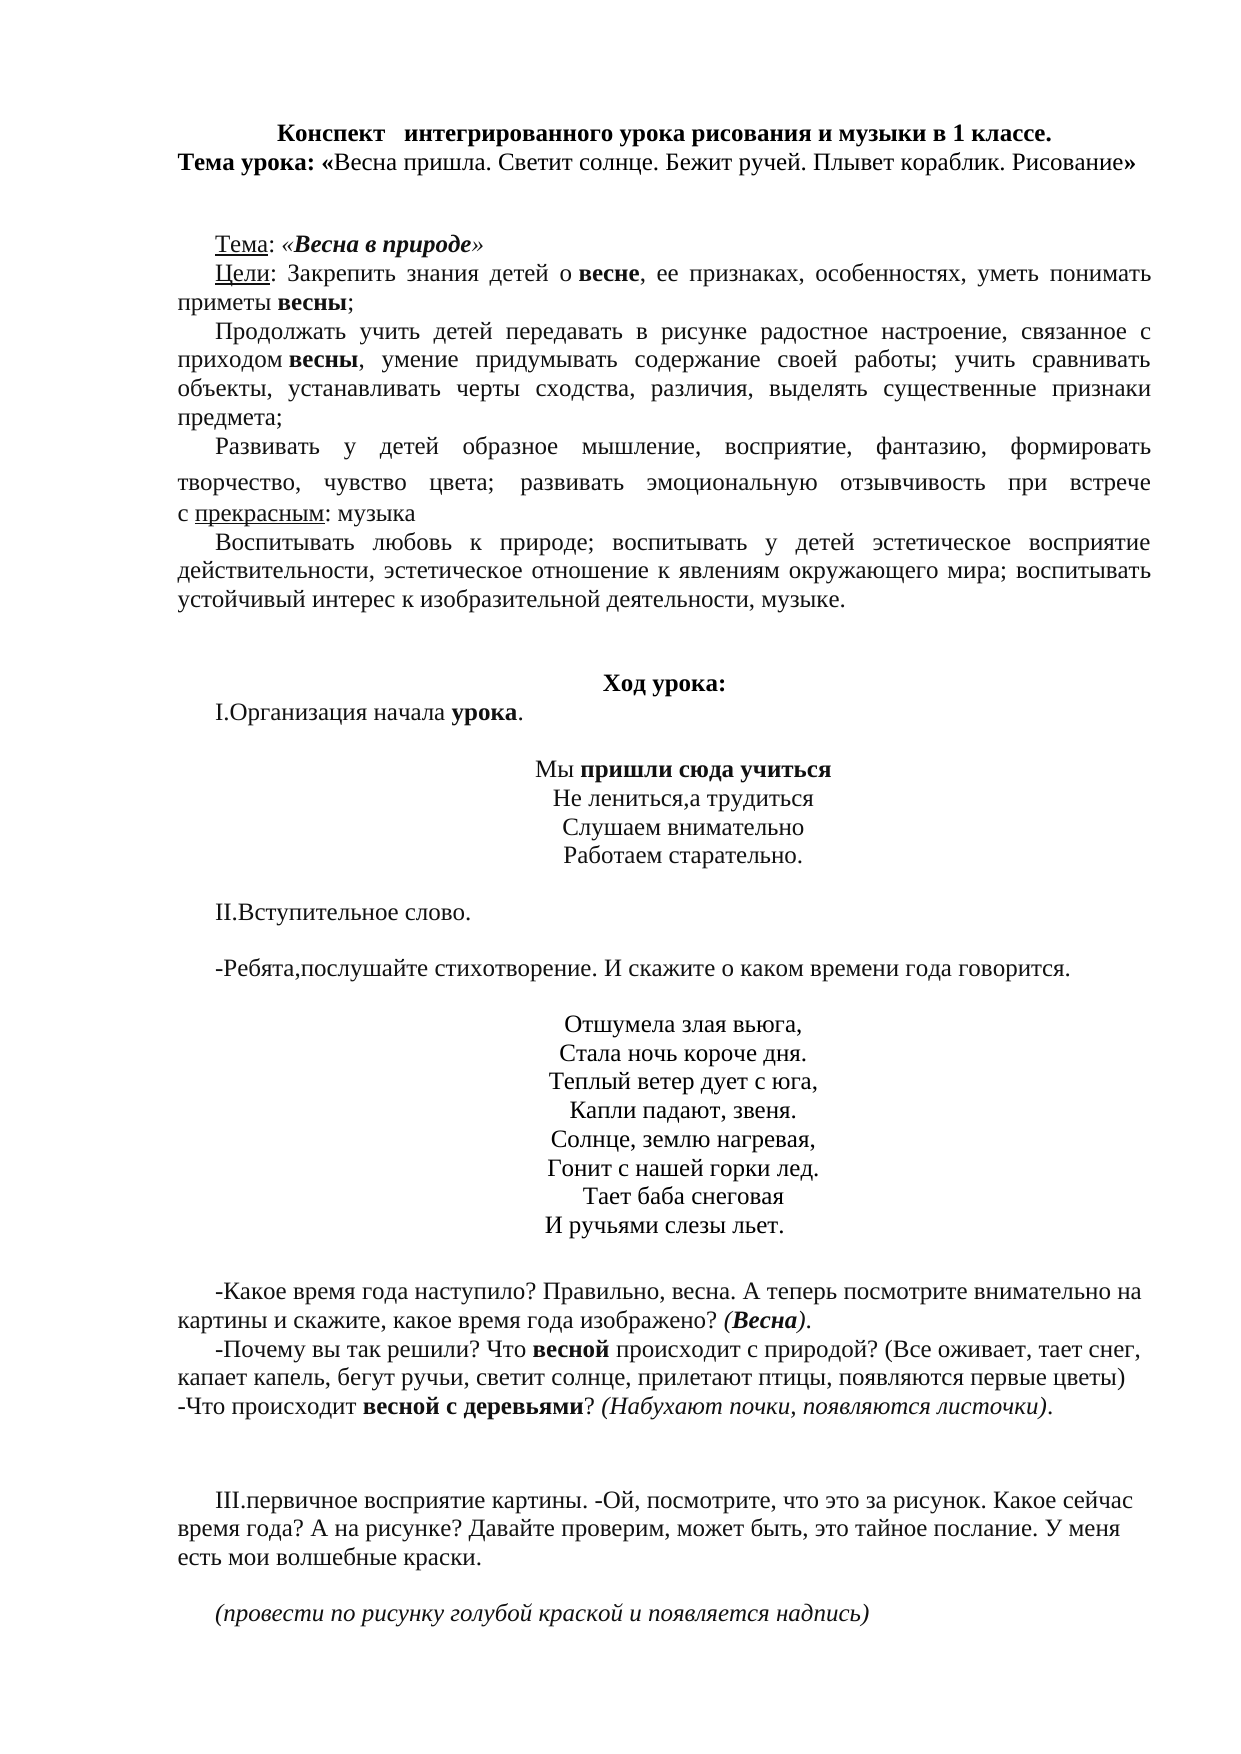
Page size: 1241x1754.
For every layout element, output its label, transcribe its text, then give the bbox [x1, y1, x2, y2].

text Конспект интегрированного урока рисования и музыки в 1 классе. [177, 118, 1152, 147]
text Тема урока: «Весна пришла. Светит солнце. Бежит ручей. Плывет кораблик. Рисование» [177, 147, 1152, 176]
text Воспитывать любовь к природе; воспитывать у детей эстетическое восприятие действительности, эстетическое отношение к явлениям окружающего мира; воспитывать устойчивый интерес к изобразительной деятельности, музыке. [177, 527, 1152, 613]
text Отшумела злая вьюга, [177, 1009, 1152, 1038]
text -Что происходит весной с деревьями? (Набухают почки, появляются листочки). [177, 1391, 1152, 1420]
text Капли падают, звеня. [177, 1095, 1152, 1124]
text И ручьями слезы льет. [177, 1210, 1152, 1239]
text Тема: «Весна в природе» [177, 229, 1152, 258]
text Слушаем внимательно [177, 812, 1152, 841]
text III.первичное восприятие картины. -Ой, посмотрите, что это за рисунок. Какое сейчас время года? А на рисунке? Давайте проверим, может быть, это тайное послание. У меня есть мои волшебные краски. [177, 1485, 1152, 1571]
text Гонит с нашей горки лед. [177, 1153, 1152, 1181]
text Теплый ветер дует с юга, [177, 1066, 1152, 1095]
text Тает баба снеговая [177, 1181, 1152, 1210]
text -Ребята,послушайте стихотворение. И скажите о каком времени года говорится. [177, 953, 1152, 982]
text II.Вступительное слово. [177, 897, 1152, 925]
text Работаем старательно. [177, 841, 1152, 869]
text Мы пришли сюда учиться [177, 754, 1152, 783]
text Ход урока: [177, 667, 1152, 697]
text Цели: Закрепить знания детей о весне, ее признаках, особенностях, уметь понимать приметы весны; [177, 258, 1152, 316]
text I.Организация начала урока. [177, 697, 1152, 726]
text Развивать у детей образное мышление, восприятие, фантазию, формировать творчество, чувство цвета; развивать эмоциональную отзывчивость при встрече с прекрасным: музыка [177, 431, 1152, 527]
text -Какое время года наступило? Правильно, весна. А теперь посмотрите внимательно на картины и скажите, какое время года изображено? (Весна). [177, 1276, 1152, 1334]
text Продолжать учить детей передавать в рисунке радостное настроение, связанное с приходом весны, умение придумывать содержание своей работы; учить сравнивать объекты, устанавливать черты сходства, различия, выделять существенные признаки предмета; [177, 316, 1152, 431]
text Солнце, землю нагревая, [177, 1124, 1152, 1153]
text -Почему вы так решили? Что весной происходит с природой? (Все оживает, тает снег, капает капель, бегут ручьи, светит солнце, прилетают птицы, появляются первые цветы) [177, 1334, 1152, 1391]
text Не лениться,а трудиться [177, 783, 1152, 812]
text (провести по рисунку голубой краской и появляется надпись) [177, 1598, 1152, 1627]
text Стала ночь короче дня. [177, 1038, 1152, 1066]
